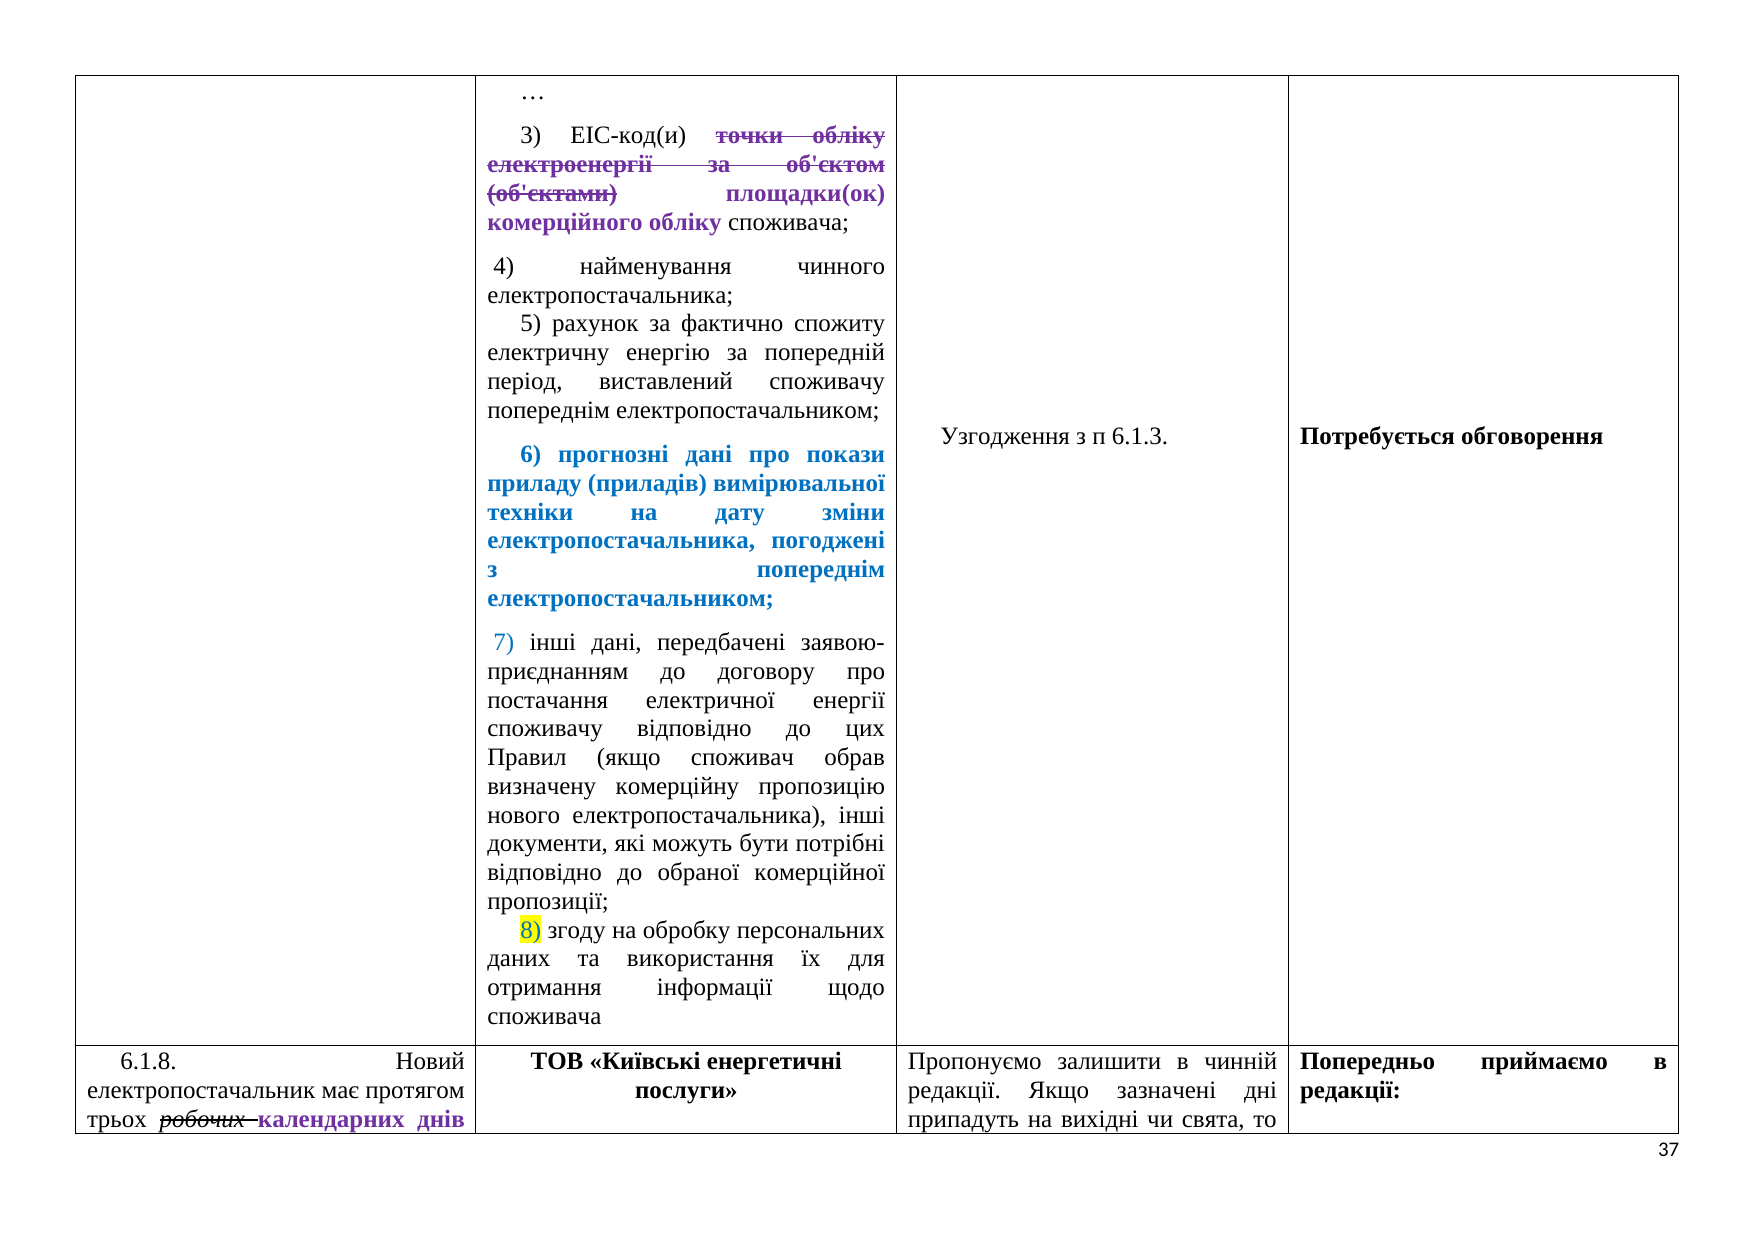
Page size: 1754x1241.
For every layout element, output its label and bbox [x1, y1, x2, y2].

table_cell [1289, 76, 1678, 1045]
table_cell [76, 1046, 475, 1133]
table_cell [476, 76, 896, 1045]
table_cell [1289, 1046, 1678, 1133]
table_cell [476, 1046, 896, 1133]
table_cell [897, 76, 1288, 1045]
table_cell [897, 1046, 1288, 1133]
